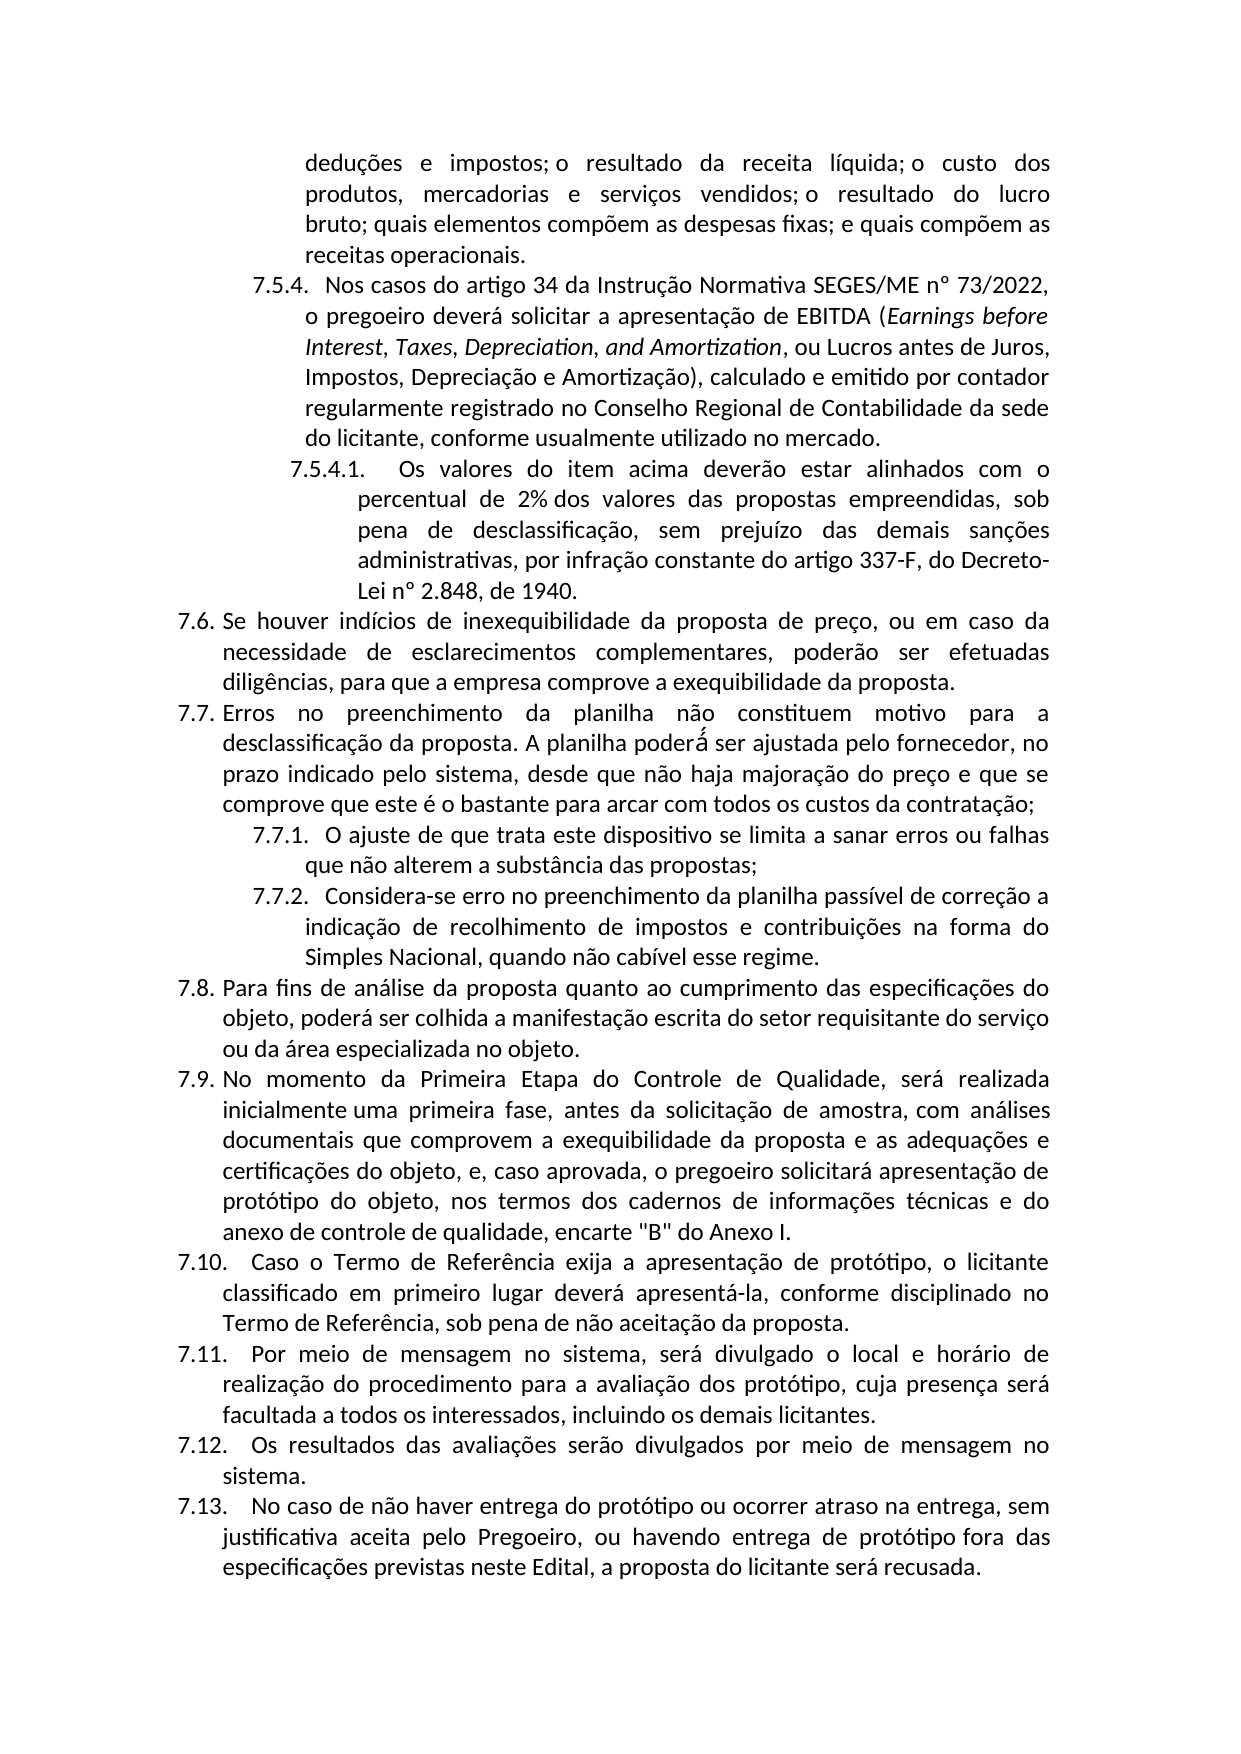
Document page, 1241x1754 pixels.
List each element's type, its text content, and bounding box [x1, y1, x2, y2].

list Erros no preenchimento da planilha não constituem motivo para a desclassificação da proposta. A planilha poderá́ ser ajustada pelo fornecedor, no prazo indicado pelo sistema, desde que não haja majoração do preço e que se comprove que este é o bastante para arcar com todos os custos da contratação; [177, 697, 1051, 819]
list Se houver indícios de inexequibilidade da proposta de preço, ou em caso da necessidade de esclarecimentos complementares, poderão ser efetuadas diligências, para que a empresa comprove a exequibilidade da proposta. [177, 605, 1051, 697]
list Os valores do item acima deverão estar alinhados com o percentual de 2% dos valores das propostas empreendidas, sob pena de desclassificação, sem prejuízo das demais sanções administrativas, por infração constante do artigo 337-F, do Decreto-Lei nº 2.848, de 1940. [290, 453, 1051, 605]
list Para fins de análise da proposta quanto ao cumprimento das especificações do objeto, poderá ser colhida a manifestação escrita do setor requisitante do serviço ou da área especializada no objeto. [177, 972, 1051, 1063]
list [252, 148, 1051, 270]
list O ajuste de que trata este dispositivo se limita a sanar erros ou falhas que não alterem a substância das propostas; [252, 819, 1051, 880]
list Caso o Termo de Referência exija a apresentação de protótipo, o licitante classificado em primeiro lugar deverá apresentá-la, conforme disciplinado no Termo de Referência, sob pena de não aceitação da proposta. [177, 1246, 1051, 1338]
list Considera-se erro no preenchimento da planilha passível de correção a indicação de recolhimento de impostos e contribuições na forma do Simples Nacional, quando não cabível esse regime. [252, 880, 1051, 972]
list Os resultados das avaliações serão divulgados por meio de mensagem no sistema. [177, 1429, 1051, 1491]
list No caso de não haver entrega do protótipo ou ocorrer atraso na entrega, sem justificativa aceita pelo Pregoeiro, ou havendo entrega de protótipo fora das especificações previstas neste Edital, a proposta do licitante será recusada. [177, 1491, 1051, 1582]
list No momento da Primeira Etapa do Controle de Qualidade, será realizada inicialmente uma primeira fase, antes da solicitação de amostra, com análises documentais que comprovem a exequibilidade da proposta e as adequações e certificações do objeto, e, caso aprovada, o pregoeiro solicitará apresentação de protótipo do objeto, nos termos dos cadernos de informações técnicas e do anexo de controle de qualidade, encarte "B" do Anexo I. [177, 1063, 1051, 1246]
list Nos casos do artigo 34 da Instrução Normativa SEGES/ME nº 73/2022, o pregoeiro deverá solicitar a apresentação de EBITDA (Earnings before Interest, Taxes, Depreciation, and Amortization, ou Lucros antes de Juros, Impostos, Depreciação e Amortização), calculado e emitido por contador regularmente registrado no Conselho Regional de Contabilidade da sede do licitante, conforme usualmente utilizado no mercado. [252, 270, 1051, 453]
list Por meio de mensagem no sistema, será divulgado o local e horário de realização do procedimento para a avaliação dos protótipo, cuja presença será facultada a todos os interessados, incluindo os demais licitantes. [177, 1338, 1051, 1429]
